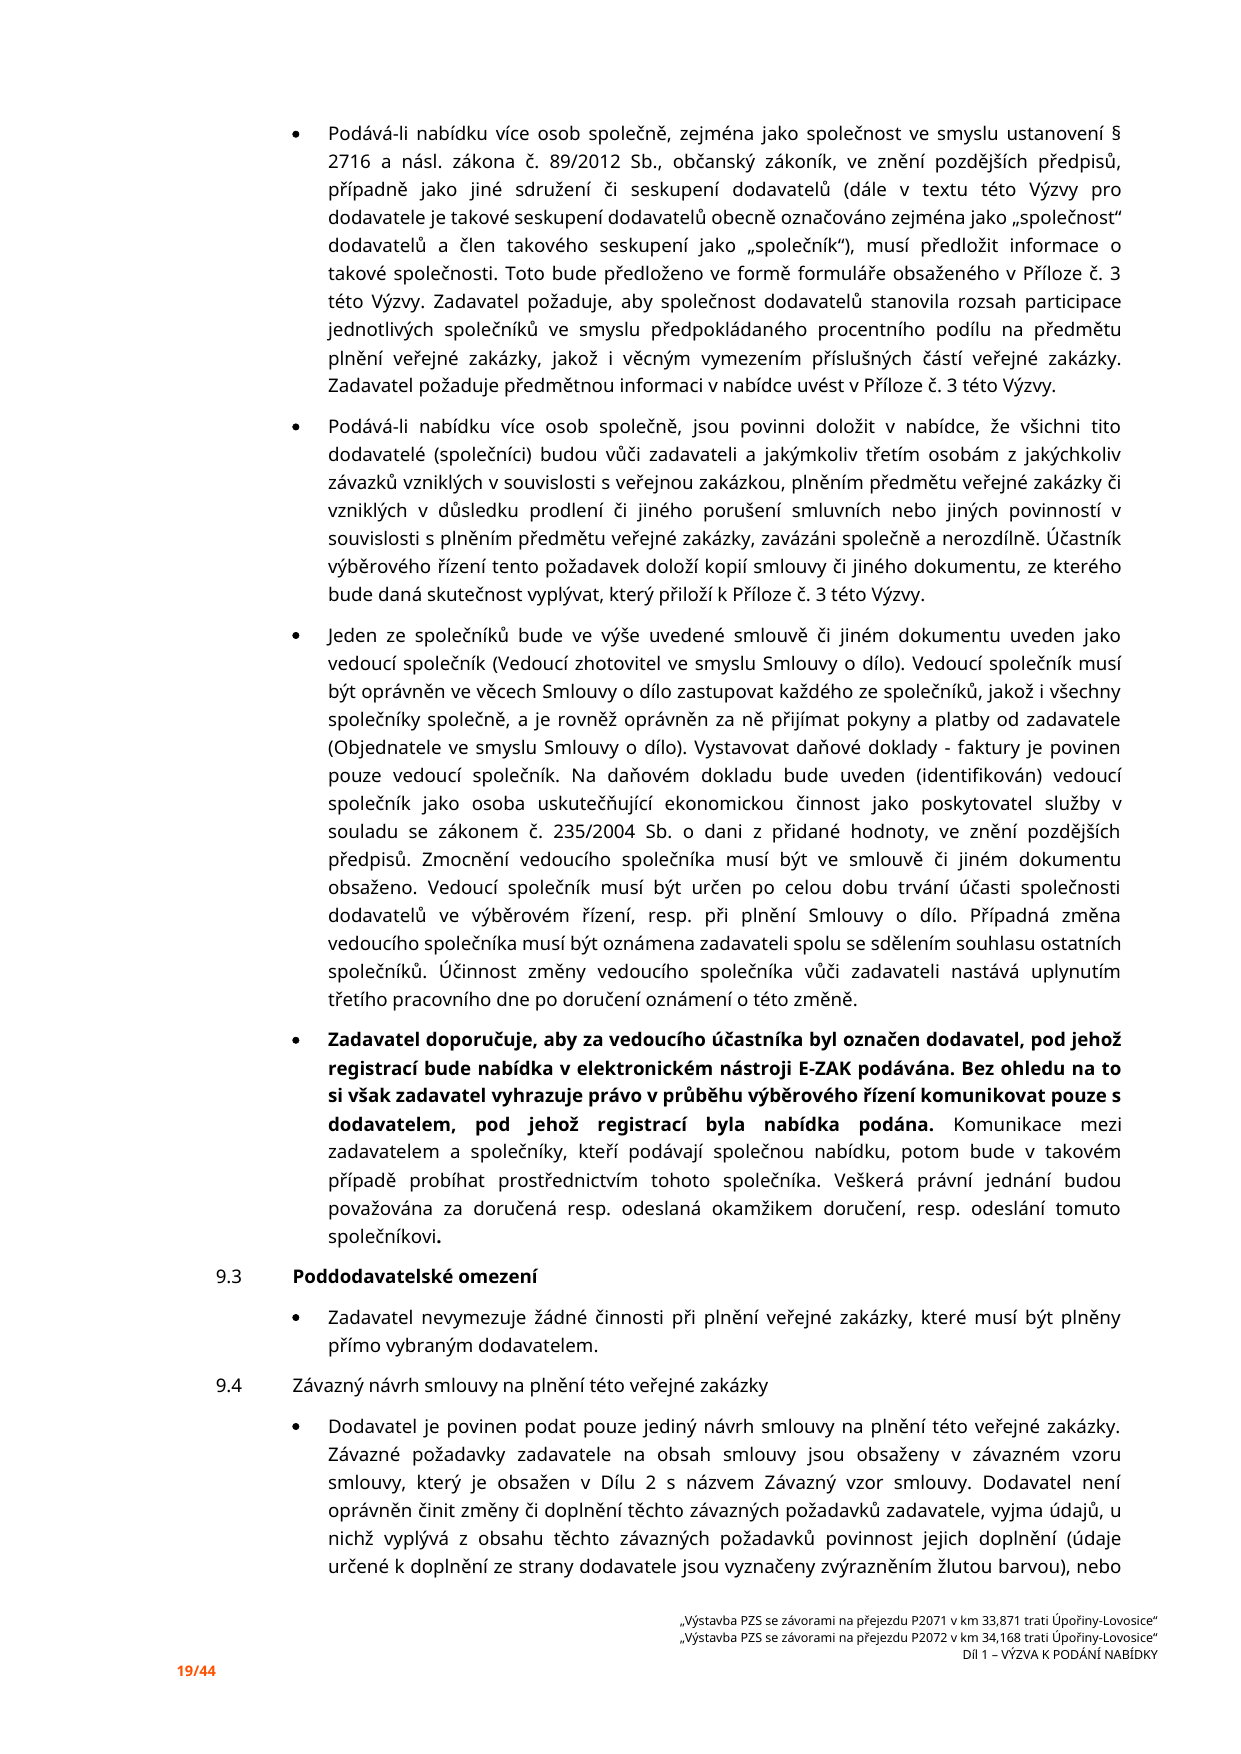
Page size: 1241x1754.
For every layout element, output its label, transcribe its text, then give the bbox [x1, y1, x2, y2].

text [292, 1413, 1122, 1579]
text Jeden ze společníků bude ve výše uvedené smlouvě či jiném dokumentu uveden jako vedoucí společník (Vedoucí zhotovitel ve smyslu Smlouvy o dílo). Vedoucí společník musí být oprávněn ve věcech Smlouvy o dílo zastupovat každého ze společníků, jakož i všechny společníky společně, a je rovněž oprávněn za ně přijímat pokyny a platby od zadavatele (Objednatele ve smyslu Smlouvy o dílo). Vystavovat daňové doklady - faktury je povinen pouze vedoucí společník. Na daňovém dokladu bude uveden (identifikován) vedoucí společník jako osoba uskutečňující ekonomickou činnost jako poskytovatel služby v souladu se zákonem č. 235/2004 Sb. o dani z přidané hodnoty, ve znění pozdějších předpisů. Zmocnění vedoucího společníka musí být ve smlouvě či jiném dokumentu obsaženo. Vedoucí společník musí být určen po celou dobu trvání účasti společnosti dodavatelů ve výběrovém řízení, resp. při plnění Smlouvy o dílo. Případná změna vedoucího společníka musí být oznámena zadavateli spolu se sdělením souhlasu ostatních společníků. Účinnost změny vedoucího společníka vůči zadavateli nastává uplynutím třetího pracovního dne po doručení oznámení o této změně. [292, 622, 1122, 1012]
text Poddodavatelské omezení [216, 1263, 1122, 1289]
text Podává-li nabídku více osob společně, zejména jako společnost ve smyslu ustanovení § 2716 a násl. zákona č. 89/2012 Sb., občanský zákoník, ve znění pozdějších předpisů, případně jako jiné sdružení či seskupení dodavatelů (dále v textu této Výzvy pro dodavatele je takové seskupení dodavatelů obecně označováno zejména jako „společnost“ dodavatelů a člen takového seskupení jako „společník“), musí předložit informace o takové společnosti. Toto bude předloženo ve formě formuláře obsaženého v Příloze č. 3 této Výzvy. Zadavatel požaduje, aby společnost dodavatelů stanovila rozsah participace jednotlivých společníků ve smyslu předpokládaného procentního podílu na předmětu plnění veřejné zakázky, jakož i věcným vymezením příslušných částí veřejné zakázky. Zadavatel požaduje předmětnou informaci v nabídce uvést v Příloze č. 3 této Výzvy. [292, 121, 1122, 398]
text Zadavatel nevymezuje žádné činnosti při plnění veřejné zakázky, které musí být plněny přímo vybraným dodavatelem. [292, 1304, 1122, 1357]
text Podává-li nabídku více osob společně, jsou povinni doložit v nabídce, že všichni tito dodavatelé (společníci) budou vůči zadavateli a jakýmkoliv třetím osobám z jakýchkoliv závazků vzniklých v souvislosti s veřejnou zakázkou, plněním předmětu veřejné zakázky či vzniklých v důsledku prodlení či jiného porušení smluvních nebo jiných povinností v souvislosti s plněním předmětu veřejné zakázky, zavázáni společně a nerozdílně. Účastník výběrového řízení tento požadavek doloží kopií smlouvy či jiného dokumentu, ze kterého bude daná skutečnost vyplývat, který přiloží k Příloze č. 3 této Výzvy. [292, 413, 1122, 607]
text Závazný návrh smlouvy na plnění této veřejné zakázky [216, 1372, 1122, 1398]
text Zadavatel doporučuje, aby za vedoucího účastníka byl označen dodavatel, pod jehož registrací bude nabídka v elektronickém nástroji E-ZAK podávána. Bez ohledu na to si však zadavatel vyhrazuje právo v průběhu výběrového řízení komunikovat pouze s dodavatelem, pod jehož registrací byla nabídka podána. Komunikace mezi zadavatelem a společníky, kteří podávají společnou nabídku, potom bude v takovém případě probíhat prostřednictvím tohoto společníka. Veškerá právní jednání budou považována za doručená resp. odeslaná okamžikem doručení, resp. odeslání tomuto společníkovi. [292, 1027, 1122, 1248]
